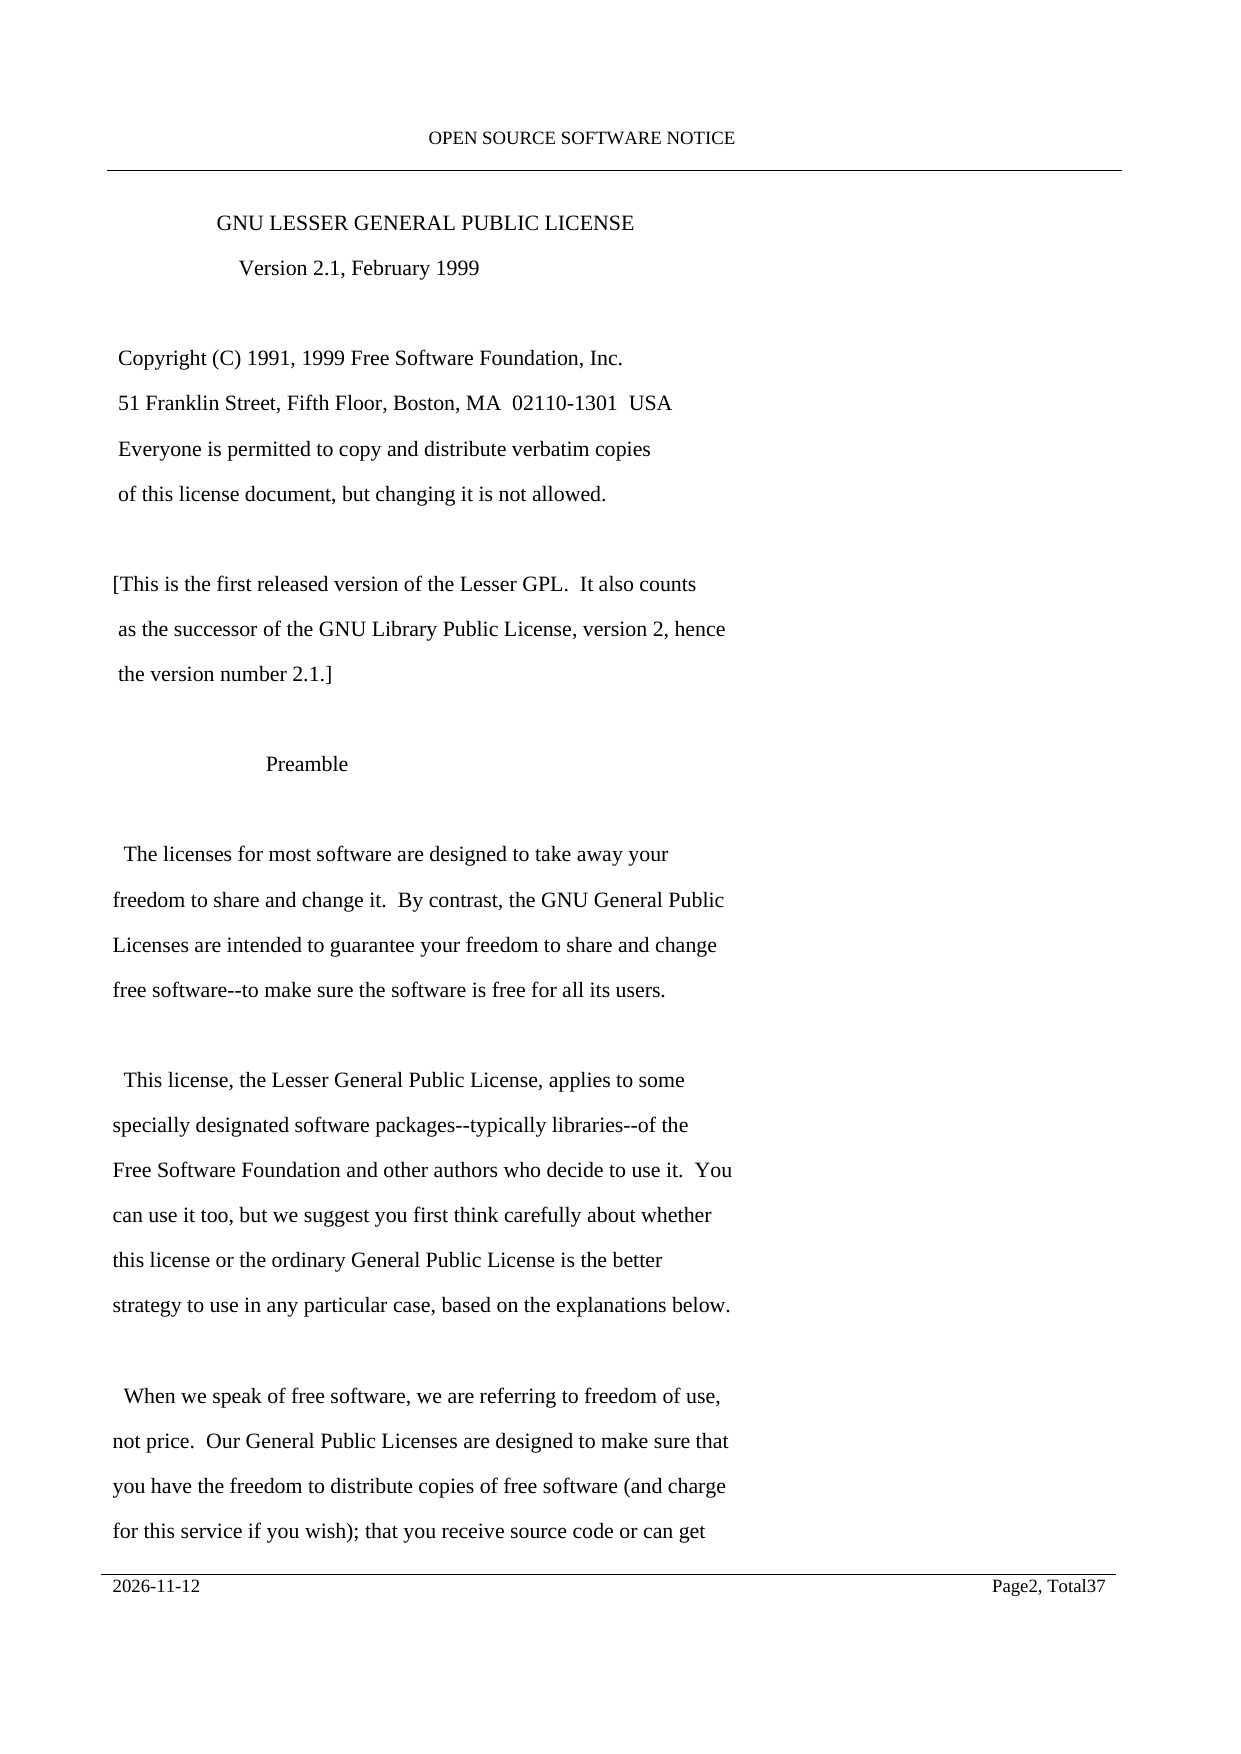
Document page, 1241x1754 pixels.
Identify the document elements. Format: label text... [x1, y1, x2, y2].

text this license or the ordinary General Public License is the better [112, 1244, 1128, 1276]
text When we speak of free software, we are referring to freedom of use, [112, 1379, 1128, 1412]
text not price. Our General Public Licenses are designed to make sure that [112, 1424, 1128, 1457]
text of this license document, but changing it is not allowed. [112, 477, 1128, 509]
text strategy to use in any particular case, based on the explanations below. [112, 1289, 1128, 1321]
text Version 2.1, February 1999 [112, 251, 1128, 284]
text Licenses are intended to guarantee your freedom to share and change [112, 928, 1128, 961]
text The licenses for most software are designed to take away your [112, 838, 1128, 870]
text specially designated software packages--typically libraries--of the [112, 1108, 1128, 1141]
text [This is the first released version of the Lesser GPL. It also counts [112, 567, 1128, 600]
text Everyone is permitted to copy and distribute verbatim copies [112, 432, 1128, 464]
text as the successor of the GNU Library Public License, version 2, hence [112, 612, 1128, 645]
text free software--to make sure the software is free for all its users. [112, 973, 1128, 1006]
text 51 Franklin Street, Fifth Floor, Boston, MA 02110-1301 USA [112, 387, 1128, 419]
text freedom to share and change it. By contrast, the GNU General Public [112, 883, 1128, 915]
text can use it too, but we suggest you first think carefully about whether [112, 1199, 1128, 1231]
text you have the freedom to distribute copies of free software (and charge [112, 1469, 1128, 1502]
text for this service if you wish); that you receive source code or can get [112, 1514, 1128, 1547]
text Copyright (C) 1991, 1999 Free Software Foundation, Inc. [112, 342, 1128, 374]
text Free Software Foundation and other authors who decide to use it. You [112, 1153, 1128, 1186]
text Preamble [112, 748, 1128, 780]
text This license, the Lesser General Public License, applies to some [112, 1063, 1128, 1096]
text GNU LESSER GENERAL PUBLIC LICENSE [112, 206, 1128, 239]
text the version number 2.1.] [112, 657, 1128, 690]
